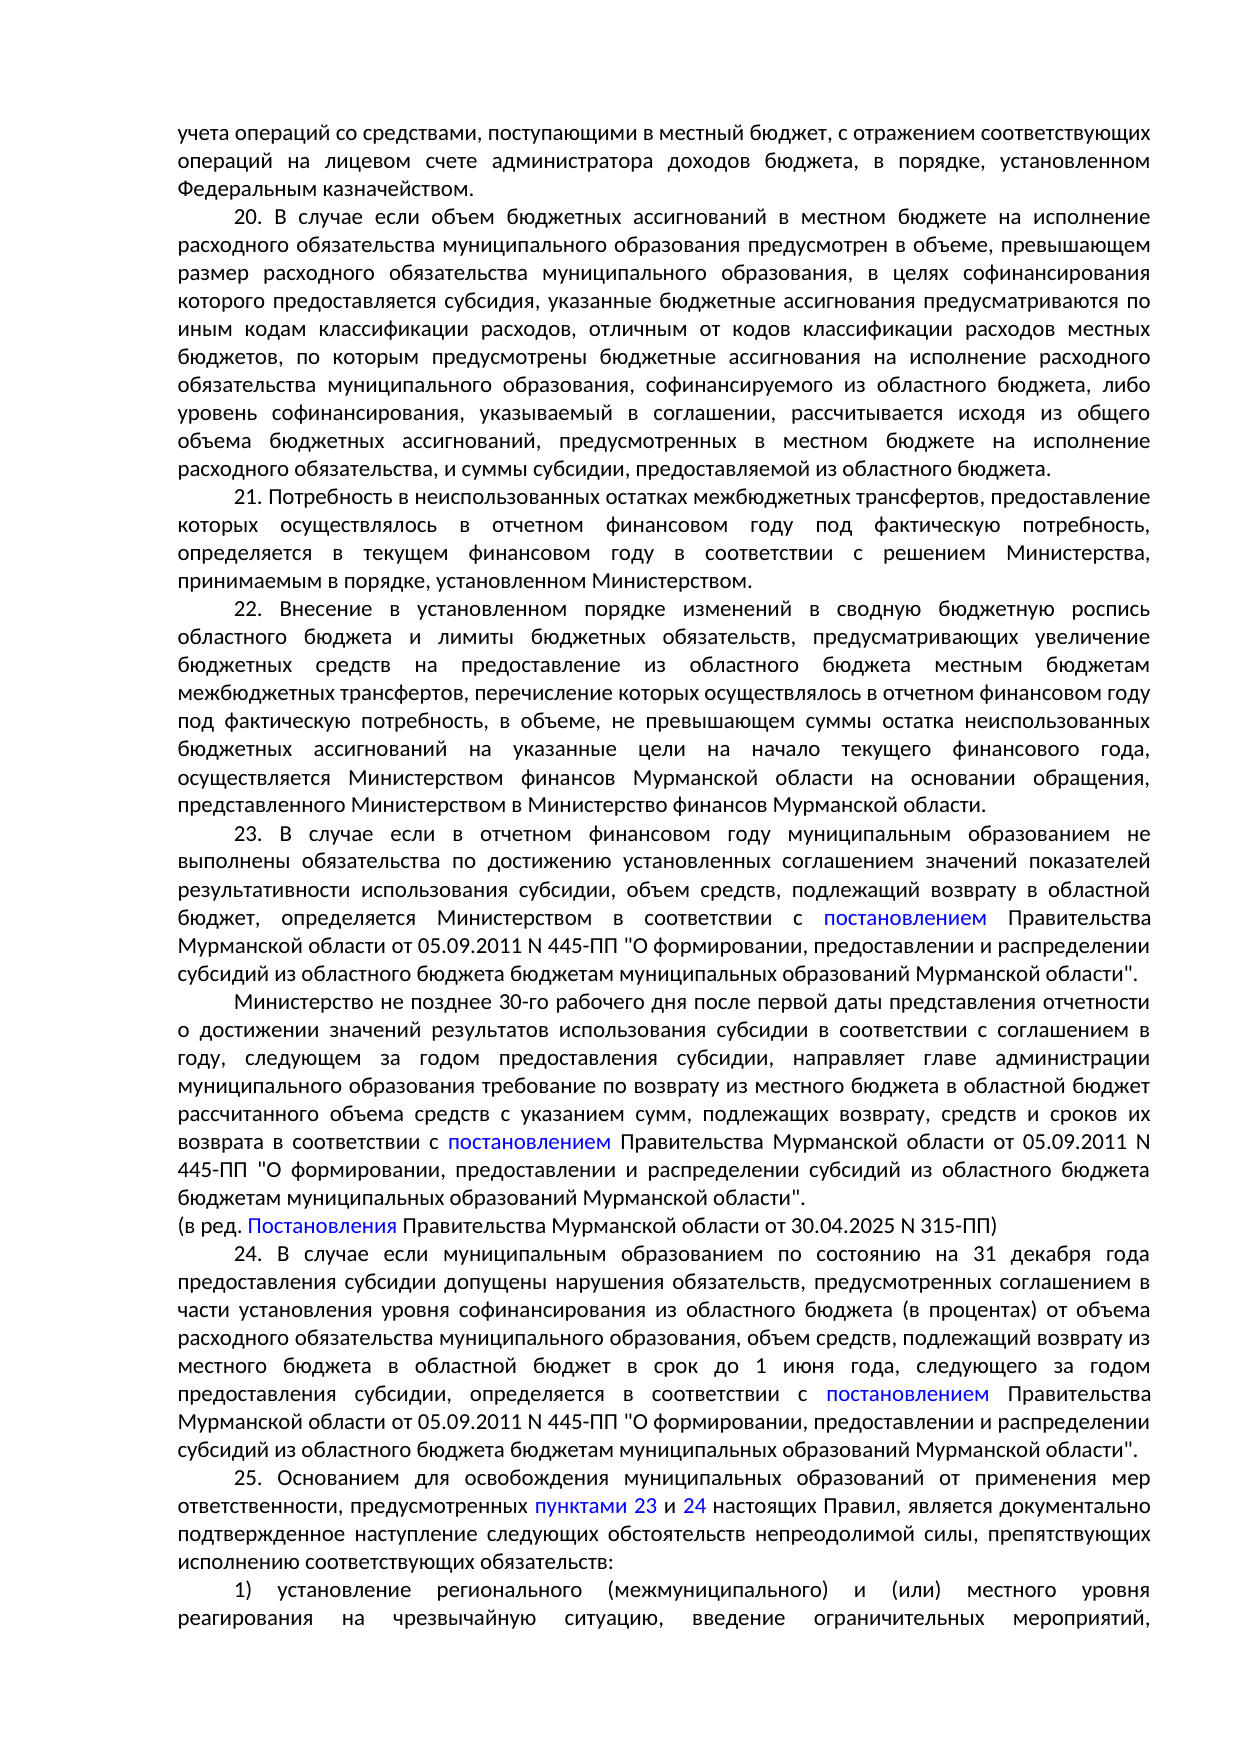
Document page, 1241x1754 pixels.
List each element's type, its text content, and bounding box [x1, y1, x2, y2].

text Министерство не позднее 30-го рабочего дня после первой даты представления отчетности о достижении значений результатов использования субсидии в соответствии с соглашением в году, следующем за годом предоставления субсидии, направляет главе администрации муниципального образования требование по возврату из местного бюджета в областной бюджет рассчитанного объема средств с указанием сумм, подлежащих возврату, средств и сроков их возврата в соответствии с постановлением Правительства Мурманской области от 05.09.2011 N 445-ПП "О формировании, предоставлении и распределении субсидий из областного бюджета бюджетам муниципальных образований Мурманской области". [177, 987, 1152, 1211]
text 25. Основанием для освобождения муниципальных образований от применения мер ответственности, предусмотренных пунктами 23 и 24 настоящих Правил, является документально подтвержденное наступление следующих обстоятельств непреодолимой силы, препятствующих исполнению соответствующих обязательств: [177, 1463, 1152, 1575]
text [177, 118, 1152, 202]
text 22. Внесение в установленном порядке изменений в сводную бюджетную роспись областного бюджета и лимиты бюджетных обязательств, предусматривающих увеличение бюджетных средств на предоставление из областного бюджета местным бюджетам межбюджетных трансфертов, перечисление которых осуществлялось в отчетном финансовом году под фактическую потребность, в объеме, не превышающем суммы остатка неиспользованных бюджетных ассигнований на указанные цели на начало текущего финансового года, осуществляется Министерством финансов Мурманской области на основании обращения, представленного Министерством в Министерство финансов Мурманской области. [177, 594, 1152, 819]
text 20. В случае если объем бюджетных ассигнований в местном бюджете на исполнение расходного обязательства муниципального образования предусмотрен в объеме, превышающем размер расходного обязательства муниципального образования, в целях софинансирования которого предоставляется субсидия, указанные бюджетные ассигнования предусматриваются по иным кодам классификации расходов, отличным от кодов классификации расходов местных бюджетов, по которым предусмотрены бюджетные ассигнования на исполнение расходного обязательства муниципального образования, софинансируемого из областного бюджета, либо уровень софинансирования, указываемый в соглашении, рассчитывается исходя из общего объема бюджетных ассигнований, предусмотренных в местном бюджете на исполнение расходного обязательства, и суммы субсидии, предоставляемой из областного бюджета. [177, 202, 1152, 482]
text 23. В случае если в отчетном финансовом году муниципальным образованием не выполнены обязательства по достижению установленных соглашением значений показателей результативности использования субсидии, объем средств, подлежащий возврату в областной бюджет, определяется Министерством в соответствии с постановлением Правительства Мурманской области от 05.09.2011 N 445-ПП "О формировании, предоставлении и распределении субсидий из областного бюджета бюджетам муниципальных образований Мурманской области". [177, 819, 1152, 987]
text 21. Потребность в неиспользованных остатках межбюджетных трансфертов, предоставление которых осуществлялось в отчетном финансовом году под фактическую потребность, определяется в текущем финансовом году в соответствии с решением Министерства, принимаемым в порядке, установленном Министерством. [177, 482, 1152, 594]
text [177, 1575, 1152, 1631]
text 24. В случае если муниципальным образованием по состоянию на 31 декабря года предоставления субсидии допущены нарушения обязательств, предусмотренных соглашением в части установления уровня софинансирования из областного бюджета (в процентах) от объема расходного обязательства муниципального образования, объем средств, подлежащий возврату из местного бюджета в областной бюджет в срок до 1 июня года, следующего за годом предоставления субсидии, определяется в соответствии с постановлением Правительства Мурманской области от 05.09.2011 N 445-ПП "О формировании, предоставлении и распределении субсидий из областного бюджета бюджетам муниципальных образований Мурманской области". [177, 1239, 1152, 1463]
text (в ред. Постановления Правительства Мурманской области от 30.04.2025 N 315-ПП) [177, 1211, 1152, 1239]
